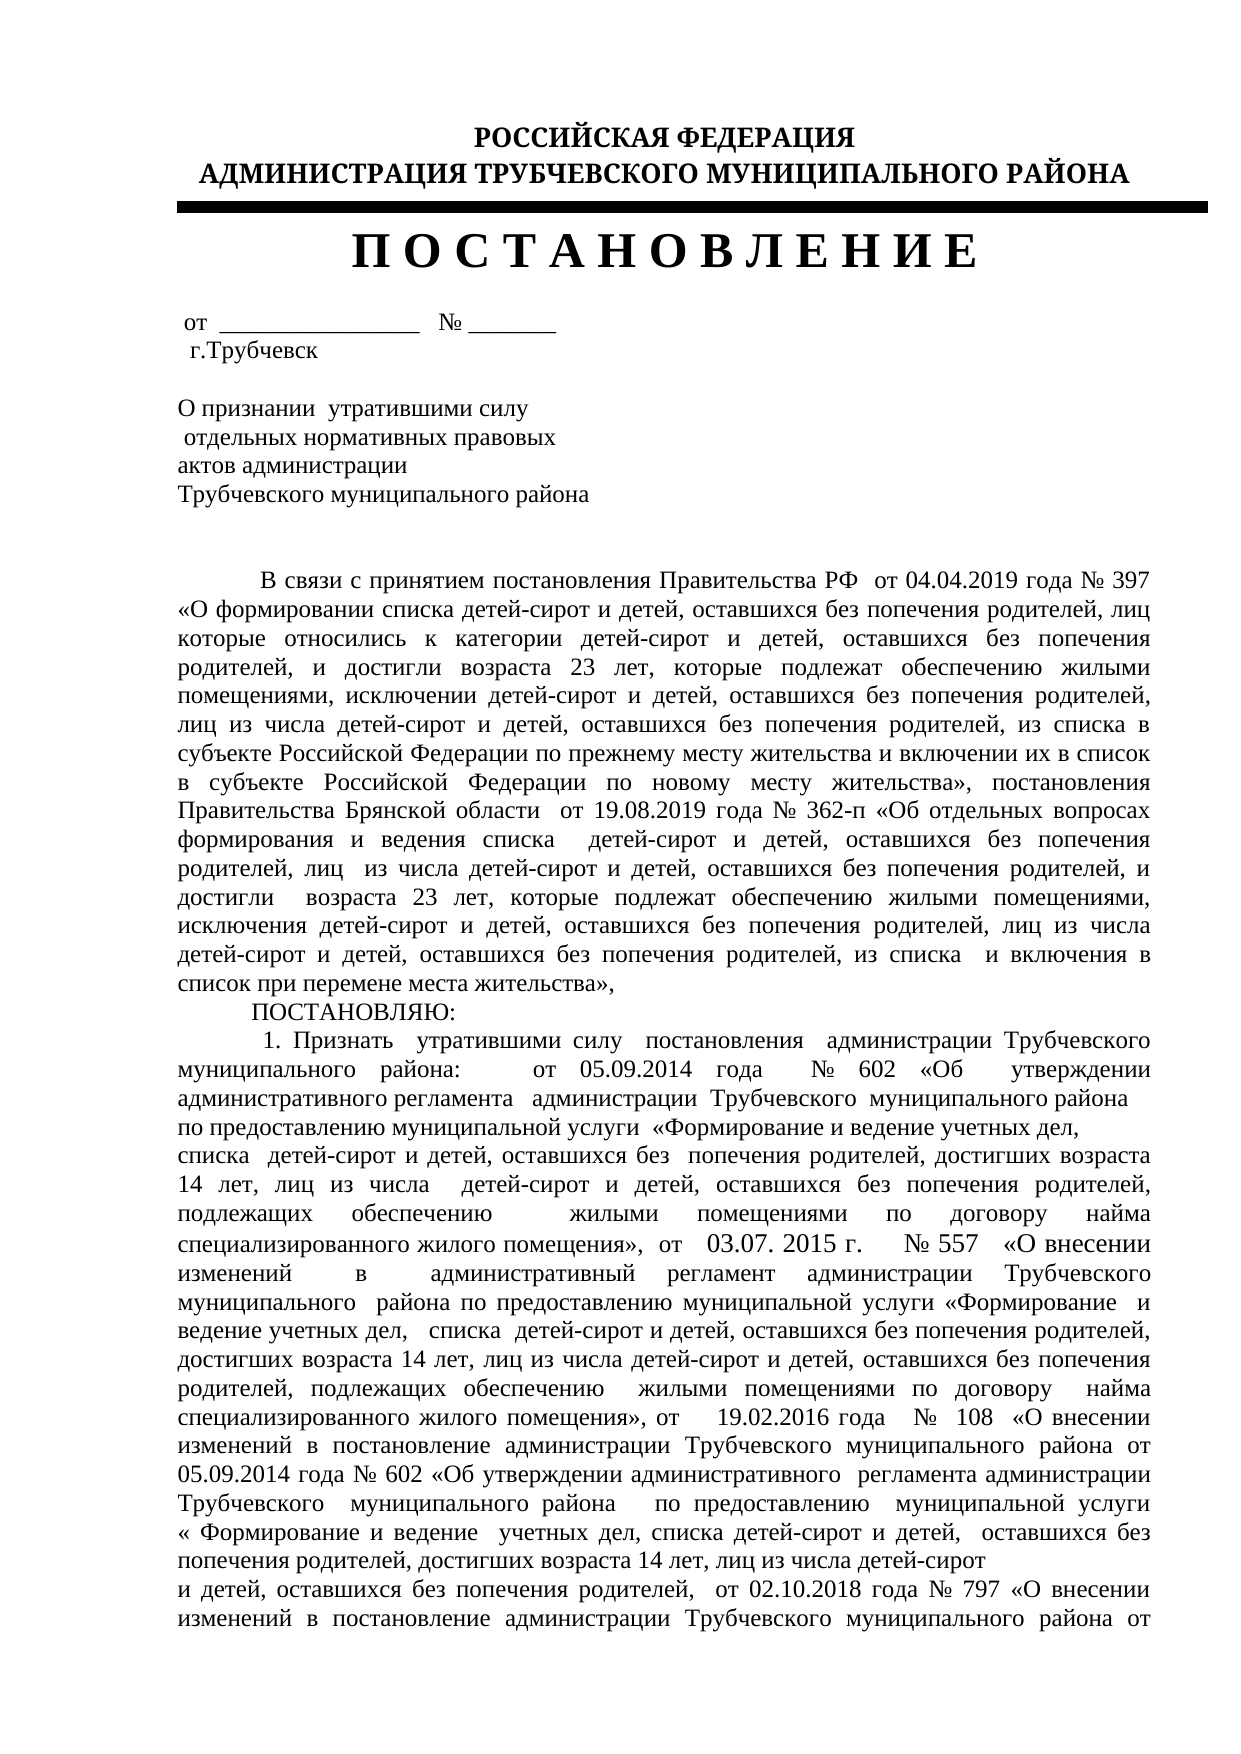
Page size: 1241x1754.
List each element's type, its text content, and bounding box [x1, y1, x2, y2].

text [177, 1574, 1152, 1632]
text АДМИНИСТРАЦИЯ ТРУБЧЕВСКОГО МУНИЦИПАЛЬНОГО РАЙОНА [177, 155, 1152, 192]
text П О С Т А Н О В Л Е Н И Е [177, 221, 1152, 278]
text РОССИЙСКАЯ ФЕДЕРАЦИЯ [177, 118, 1152, 155]
text Трубчевского муниципального района [177, 479, 1152, 508]
text актов администрации [177, 451, 1152, 479]
text г.Трубчевск [177, 336, 1152, 364]
text списка детей-сирот и детей, оставшихся без попечения родителей, достигших возраста 14 лет, лиц из числа детей-сирот и детей, оставшихся без попечения родителей, подлежащих обеспечению жилыми помещениями по договору найма специализированного жилого помещения», от 03.07. . № 557 «О внесении изменений в административный регламент администрации Трубчевского муниципального района по предоставлению муниципальной услуги «Формирование и ведение учетных дел, списка детей-сирот и детей, оставшихся без попечения родителей, достигших возраста 14 лет, лиц из числа детей-сирот и детей, оставшихся без попечения родителей, подлежащих обеспечению жилыми помещениями по договору найма специализированного жилого помещения», от 19.02.2016 года № 108 «О внесении изменений в постановление администрации Трубчевского муниципального района от 05.09.2014 года № 602 «Об утверждении административного регламента администрации Трубчевского муниципального района по предоставлению муниципальной услуги « Формирование и ведение учетных дел, списка детей-сирот и детей, оставшихся без попечения родителей, достигших возраста 14 лет, лиц из числа детей-сирот [177, 1141, 1152, 1574]
text по предоставлению муниципальной услуги «Формирование и ведение учетных дел, [177, 1112, 1152, 1141]
text О признании утратившими силу [177, 393, 1152, 422]
text В связи с принятием постановления Правительства РФ от 04.04.2019 года № 397 «О формировании списка детей-сирот и детей, оставшихся без попечения родителей, лиц которые относились к категории детей-сирот и детей, оставшихся без попечения родителей, и достигли возраста 23 лет, которые подлежат обеспечению жилыми помещениями, исключении детей-сирот и детей, оставшихся без попечения родителей, лиц из числа детей-сирот и детей, оставшихся без попечения родителей, из списка в субъекте Российской Федерации по прежнему месту жительства и включении их в список в субъекте Российской Федерации по новому месту жительства», постановления Правительства Брянской области от 19.08.2019 года № 362-п «Об отдельных вопросах формирования и ведения списка детей-сирот и детей, оставшихся без попечения родителей, лиц из числа детей-сирот и детей, оставшихся без попечения родителей, и достигли возраста 23 лет, которые подлежат обеспечению жилыми помещениями, исключения детей-сирот и детей, оставшихся без попечения родителей, лиц из числа детей-сирот и детей, оставшихся без попечения родителей, из списка и включения в список при перемене места жительства», [177, 566, 1152, 997]
text ПОСТАНОВЛЯЮ: [177, 997, 1152, 1026]
text 1. Признать утратившими силу постановления администрации Трубчевского муниципального района: от 05.09.2014 года № 602 «Об утверждении административного регламента администрации Трубчевского муниципального района [177, 1026, 1152, 1112]
text от ________________ № _______ [177, 307, 1152, 336]
text отдельных нормативных правовых [177, 422, 1152, 451]
